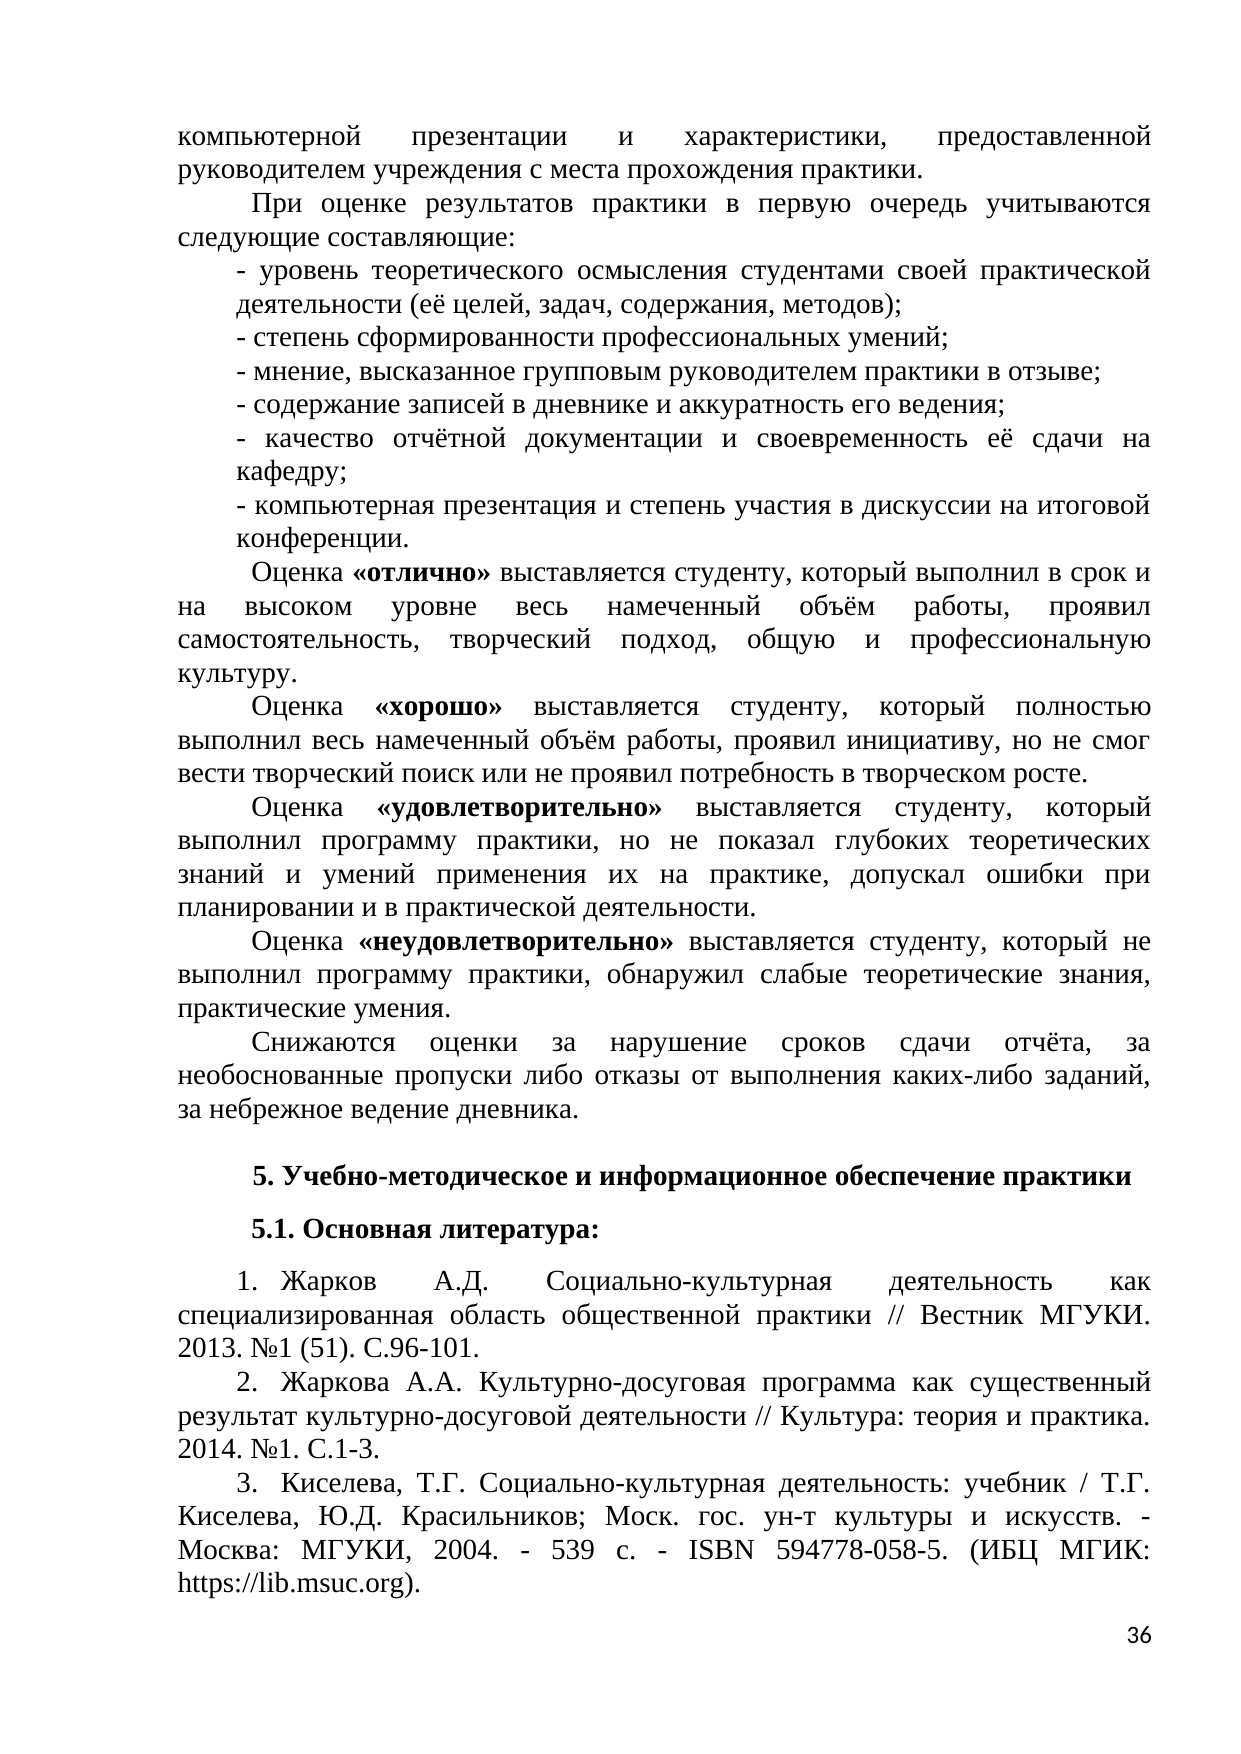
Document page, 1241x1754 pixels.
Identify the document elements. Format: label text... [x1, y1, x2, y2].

text Оценка «удовлетворительно» выставляется студенту, который выполнил программу практики, но не показал глубоких теоретических знаний и умений применения их на практике, допускал ошибки при планировании и в практической деятельности. [177, 789, 1152, 923]
text - мнение, высказанное групповым руководителем практики в отзыве; [236, 353, 1152, 386]
text - качество отчётной документации и своевременность её сдачи на кафедру; [236, 420, 1152, 487]
list Жаркова А.А. Культурно-досуговая программа как существенный результат культурно-досуговой деятельности // Культура: теория и практика. 2014. №1. С.1-3. [177, 1364, 1152, 1465]
text Оценка «отлично» выставляется студенту, который выполнил в срок и на высоком уровне весь намеченный объём работы, проявил самостоятельность, творческий подход, общую и профессиональную культуру. [177, 554, 1152, 688]
text - уровень теоретического осмысления студентами своей практической деятельности (её целей, задач, содержания, методов); [236, 252, 1152, 319]
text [177, 118, 1152, 185]
text - компьютерная презентация и степень участия в дискуссии на итоговой конференции. [236, 487, 1152, 554]
list Киселева, Т.Г. Социально-культурная деятельность: учебник / Т.Г. Киселева, Ю.Д. Красильников; Моск. гос. ун-т культуры и искусств. - Москва: МГУКИ, 2004. - 539 с. - ISBN 594778-058-5. (ИБЦ МГИК: https://lib.msuc.org). [177, 1465, 1152, 1599]
text Оценка «неудовлетворительно» выставляется студенту, который не выполнил программу практики, обнаружил слабые теоретические знания, практические умения. [177, 923, 1152, 1024]
text - содержание записей в дневнике и аккуратность его ведения; [236, 386, 1152, 420]
text При оценке результатов практики в первую очередь учитываются следующие составляющие: [177, 185, 1152, 252]
text 5. Учебно-методическое и информационное обеспечение практики [177, 1158, 1152, 1191]
text Оценка «хорошо» выставляется студенту, который полностью выполнил весь намеченный объём работы, проявил инициативу, но не смог вести творческий поиск или не проявил потребность в творческом росте. [177, 688, 1152, 789]
text - степень сформированности профессиональных умений; [236, 319, 1152, 353]
list Жарков А.Д. Социально-культурная деятельность как специализированная область общественной практики // Вестник МГУКИ. 2013. №1 (51). С.96-101. [177, 1263, 1152, 1364]
text 5.1. Основная литература: [177, 1211, 1152, 1244]
text Снижаются оценки за нарушение сроков сдачи отчёта, за необоснованные пропуски либо отказы от выполнения каких-либо заданий, за небрежное ведение дневника. [177, 1024, 1152, 1124]
